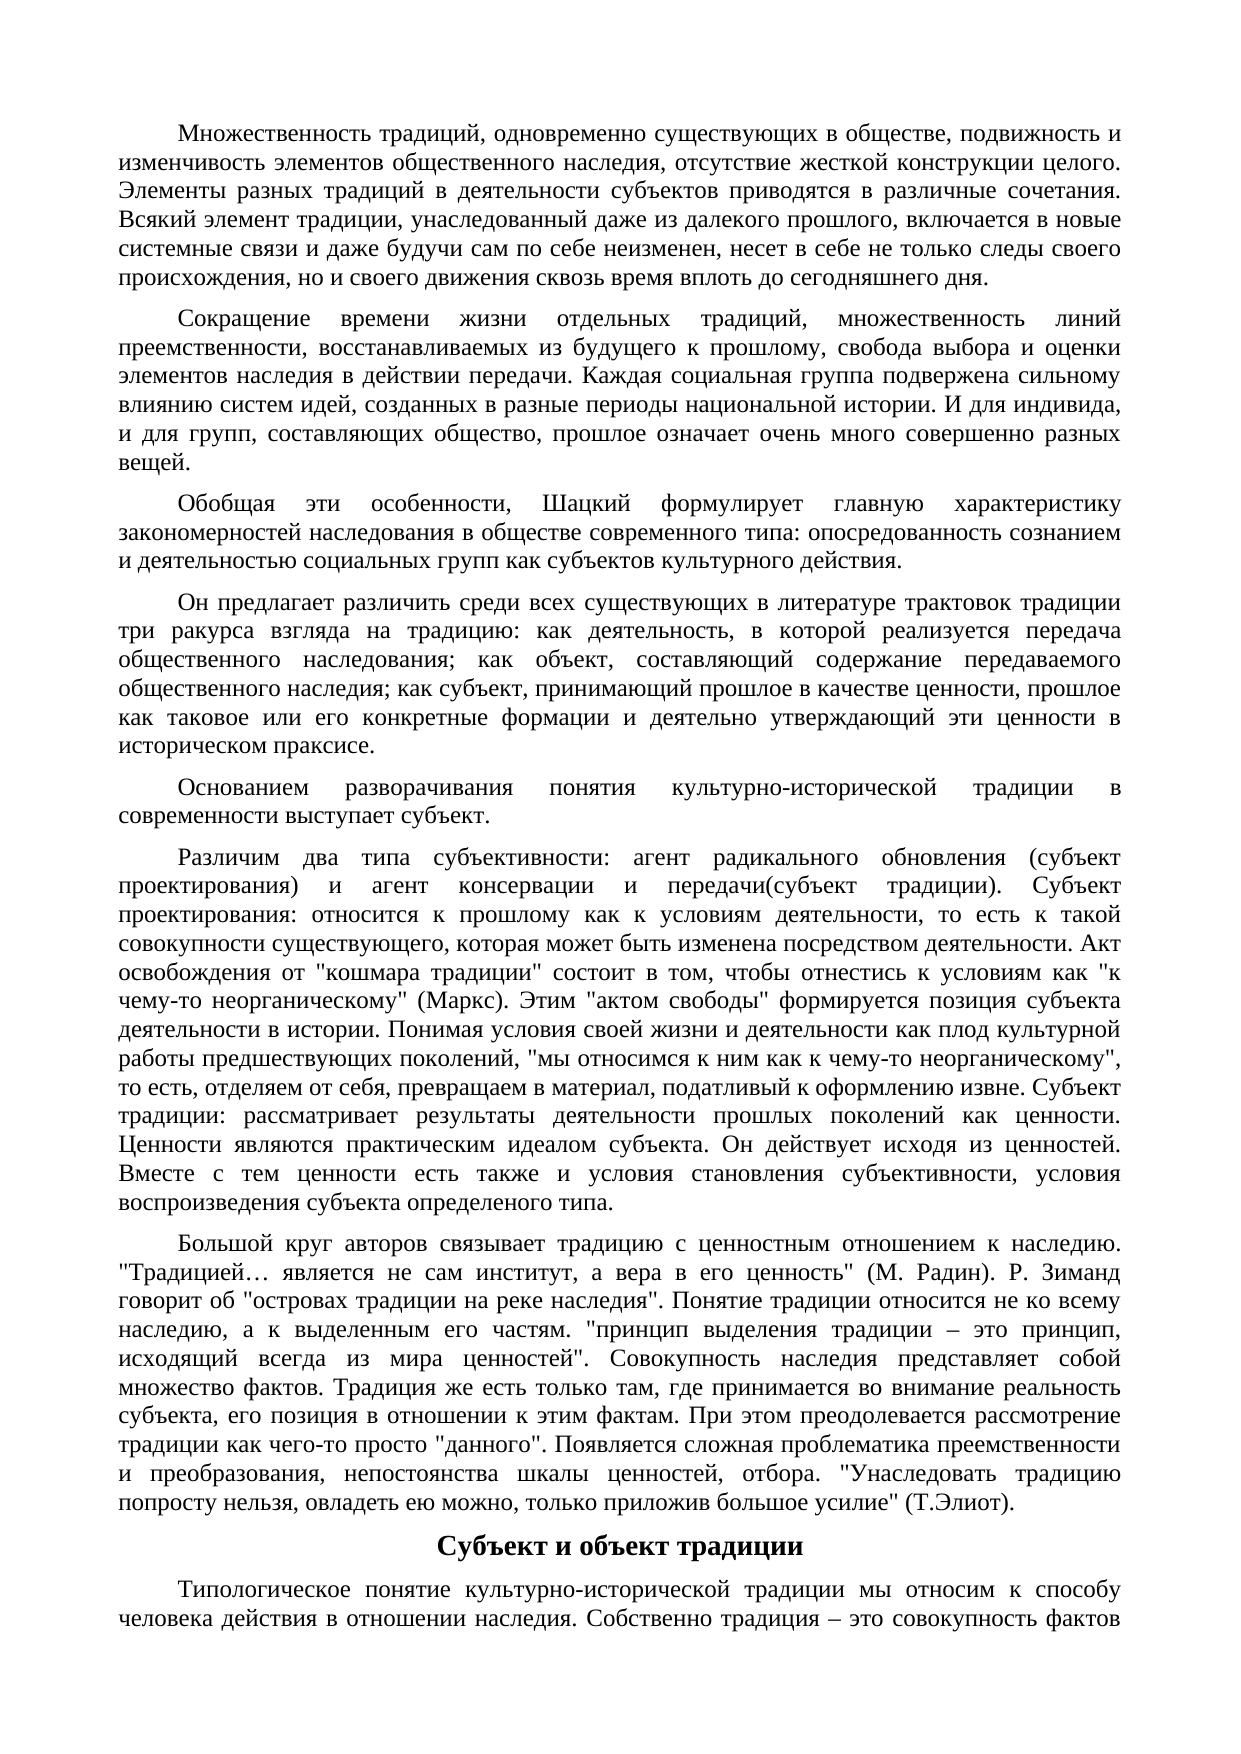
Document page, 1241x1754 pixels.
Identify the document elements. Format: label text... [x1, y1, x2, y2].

text Большой круг авторов связывает традицию с ценностным отношением к наследию. "Традицией… является не сам институт, а вера в его ценность" (М. Радин). Р. Зиманд говорит об "островах традиции на реке наследия". Понятие традиции относится не ко всему наследию, а к выделенным его частям. "принцип выделения традиции – это принцип, исходящий всегда из мира ценностей". Совокупность наследия представляет собой множество фактов. Традиция же есть только там, где принимается во внимание реальность субъекта, его позиция в отношении к этим фактам. При этом преодолевается рассмотрение традиции как чего-то просто "данного". Появляется сложная проблематика преемственности и преобразования, непостоянства шкалы ценностей, отбора. "Унаследовать традицию попросту нельзя, овладеть ею можно, только приложив большое усилие" (Т.Элиот). [118, 1228, 1122, 1516]
text Различим два типа субъективности: агент радикального обновления (субъект проектирования) и агент консервации и передачи(субъект традиции). Субъект проектирования: относится к прошлому как к условиям деятельности, то есть к такой совокупности существующего, которая может быть изменена посредством деятельности. Акт освобождения от "кошмара традиции" состоит в том, чтобы отнестись к условиям как "к чему-то неорганическому" (Маркс). Этим "актом свободы" формируется позиция субъекта деятельности в истории. Понимая условия своей жизни и деятельности как плод культурной работы предшествующих поколений, "мы относимся к ним как к чему-то неорганическому", то есть, отделяем от себя, превращаем в материал, податливый к оформлению извне. Субъект традиции: рассматривает результаты деятельности прошлых поколений как ценности. Ценности являются практическим идеалом субъекта. Он действует исходя из ценностей. Вместе с тем ценности есть также и условия становления субъективности, условия воспроизведения субъекта определеного типа. [118, 842, 1122, 1216]
text Сокращение времени жизни отдельных традиций, множественность линий преемственности, восстанавливаемых из будущего к прошлому, свобода выбора и оценки элементов наследия в действии передачи. Каждая социальная группа подвержена сильному влиянию систем идей, созданных в разные периоды национальной истории. И для индивида, и для групп, составляющих общество, прошлое означает очень много совершенно разных вещей. [118, 303, 1122, 476]
text Обобщая эти особенности, Шацкий формулирует главную характеристику закономерностей наследования в обществе современного типа: опосредованность сознанием и деятельностью социальных групп как субъектов культурного действия. [118, 488, 1122, 574]
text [118, 1574, 1122, 1632]
text Субъект и объект традиции [118, 1528, 1122, 1562]
text Он предлагает различить среди всех существующих в литературе трактовок традиции три ракурса взгляда на традицию: как деятельность, в которой реализуется передача общественного наследования; как объект, составляющий содержание передаваемого общественного наследия; как субъект, принимающий прошлое в качестве ценности, прошлое как таковое или его конкретные формации и деятельно утверждающий эти ценности в историческом праксисе. [118, 587, 1122, 759]
text Основанием разворачивания понятия культурно-исторической традиции в современности выступает субъект. [118, 772, 1122, 829]
text Множественность традиций, одновременно существующих в обществе, подвижность и изменчивость элементов общественного наследия, отсутствие жесткой конструкции целого. Элементы разных традиций в деятельности субъектов приводятся в различные сочетания. Всякий элемент традиции, унаследованный даже из далекого прошлого, включается в новые системные связи и даже будучи сам по себе неизменен, несет в себе не только следы своего происхождения, но и своего движения сквозь время вплоть до сегодняшнего дня. [118, 118, 1122, 291]
